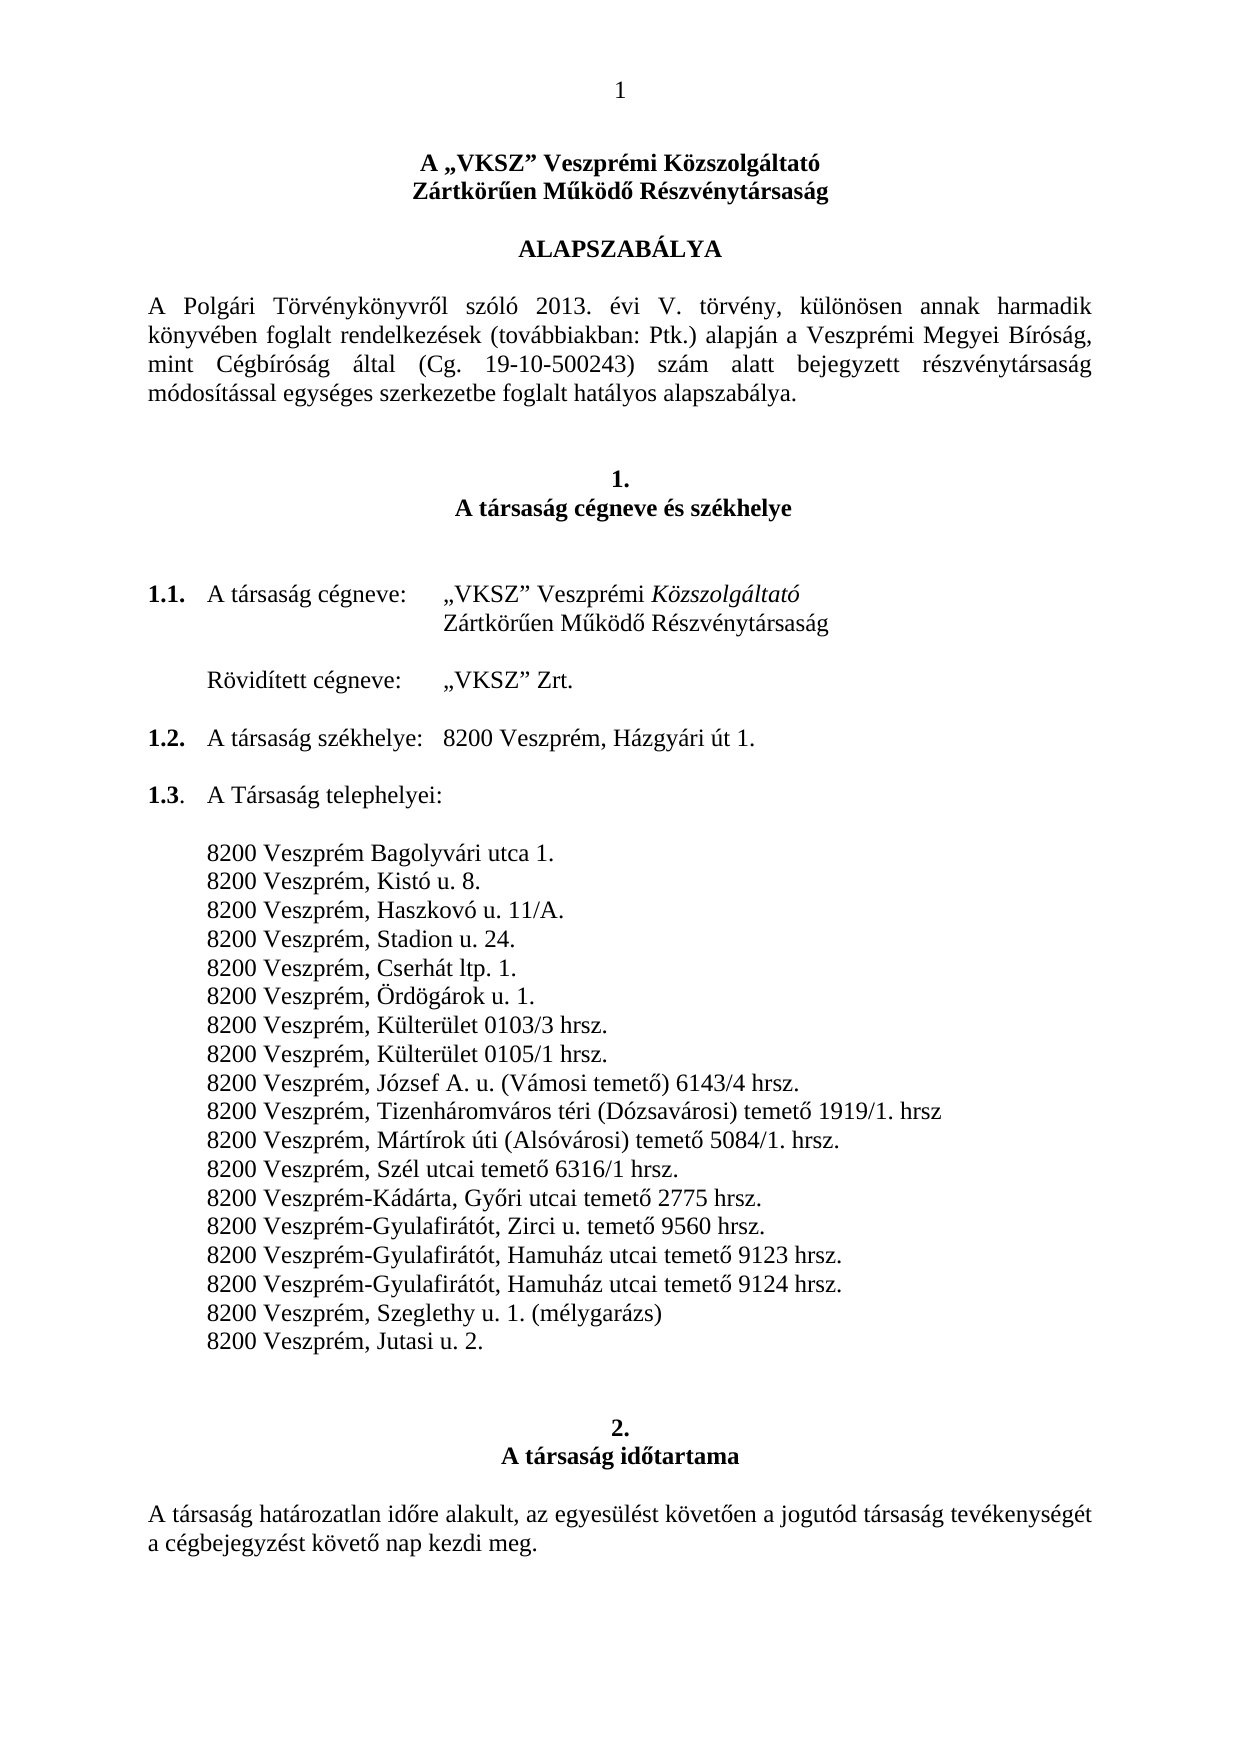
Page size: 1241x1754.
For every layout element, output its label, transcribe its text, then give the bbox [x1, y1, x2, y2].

text 8200 Veszprém-Gyulafirátót, Zirci u. temető 9560 hrsz. [207, 1211, 1093, 1240]
text 8200 Veszprém-Kádárta, Győri utcai temető 2775 hrsz. [207, 1183, 1093, 1211]
text 8200 Veszprém-Gyulafirátót, Hamuház utcai temető 9123 hrsz. [207, 1240, 1093, 1269]
text 8200 Veszprém, Mártírok úti (Alsóvárosi) temető 5084/1. hrsz. [207, 1125, 1093, 1154]
text 8200 Veszprém, Haszkovó u. 11/A. [207, 895, 1093, 924]
text Zártkörűen Működő Részvénytársaság [148, 176, 1093, 205]
text A társaság cégneve és székhelye [148, 493, 1093, 521]
text 8200 Veszprém, Ördögárok u. 1. [207, 981, 1093, 1010]
text 8200 Veszprém, József A. u. (Vámosi temető) 6143/4 hrsz. [207, 1068, 1093, 1096]
text 8200 Veszprém, Cserhát ltp. 1. [207, 953, 1093, 981]
text 1. [148, 464, 1093, 493]
text 8200 Veszprém, Kistó u. 8. [207, 866, 1093, 895]
text 8200 Veszprém-Gyulafirátót, Hamuház utcai temető 9124 hrsz. [207, 1269, 1093, 1298]
text 8200 Veszprém, Tizenháromváros téri (Dózsavárosi) temető 1919/1. hrsz [207, 1096, 1093, 1125]
text 8200 Veszprém Bagolyvári utca 1. [148, 838, 1093, 866]
text 1.1. A társaság cégneve: „VKSZ” Veszprémi Közszolgáltató [148, 579, 1093, 608]
text 2. [148, 1413, 1093, 1441]
text 1.3. A Társaság telephelyei: [148, 780, 1093, 809]
text 8200 Veszprém, Stadion u. 24. [207, 924, 1093, 953]
text Rövidített cégneve: „VKSZ” Zrt. [148, 665, 1093, 694]
text 8200 Veszprém, Szél utcai temető 6316/1 hrsz. [207, 1154, 1093, 1183]
text 8200 Veszprém, Külterület 0103/3 hrsz. [207, 1010, 1093, 1039]
text Zártkörűen Működő Részvénytársaság [148, 608, 1093, 636]
text ALAPSZABÁLYA [148, 234, 1093, 263]
text A „VKSZ” Veszprémi Közszolgáltató [148, 148, 1093, 176]
text A Polgári Törvénykönyvről szóló 2013. évi V. törvény, különösen annak harmadik könyvében foglalt rendelkezések (továbbiakban: Ptk.) alapján a Veszprémi Megyei Bíróság, mint Cégbíróság által (Cg. 19-10-500243) szám alatt bejegyzett részvénytársaság módosítással egységes szerkezetbe foglalt hatályos alapszabálya. [148, 291, 1093, 406]
text 8200 Veszprém, Jutasi u. 2. [207, 1326, 1093, 1355]
text 8200 Veszprém, Szeglethy u. 1. (mélygarázs) [207, 1298, 1093, 1326]
text 8200 Veszprém, Külterület 0105/1 hrsz. [207, 1039, 1093, 1068]
text A társaság időtartama [148, 1441, 1093, 1470]
text 1.2. A társaság székhelye: 8200 Veszprém, Házgyári út 1. [148, 723, 1093, 751]
text A társaság határozatlan időre alakult, az egyesülést követően a jogutód társaság tevékenységét a cégbejegyzést követő nap kezdi meg. [148, 1499, 1093, 1556]
